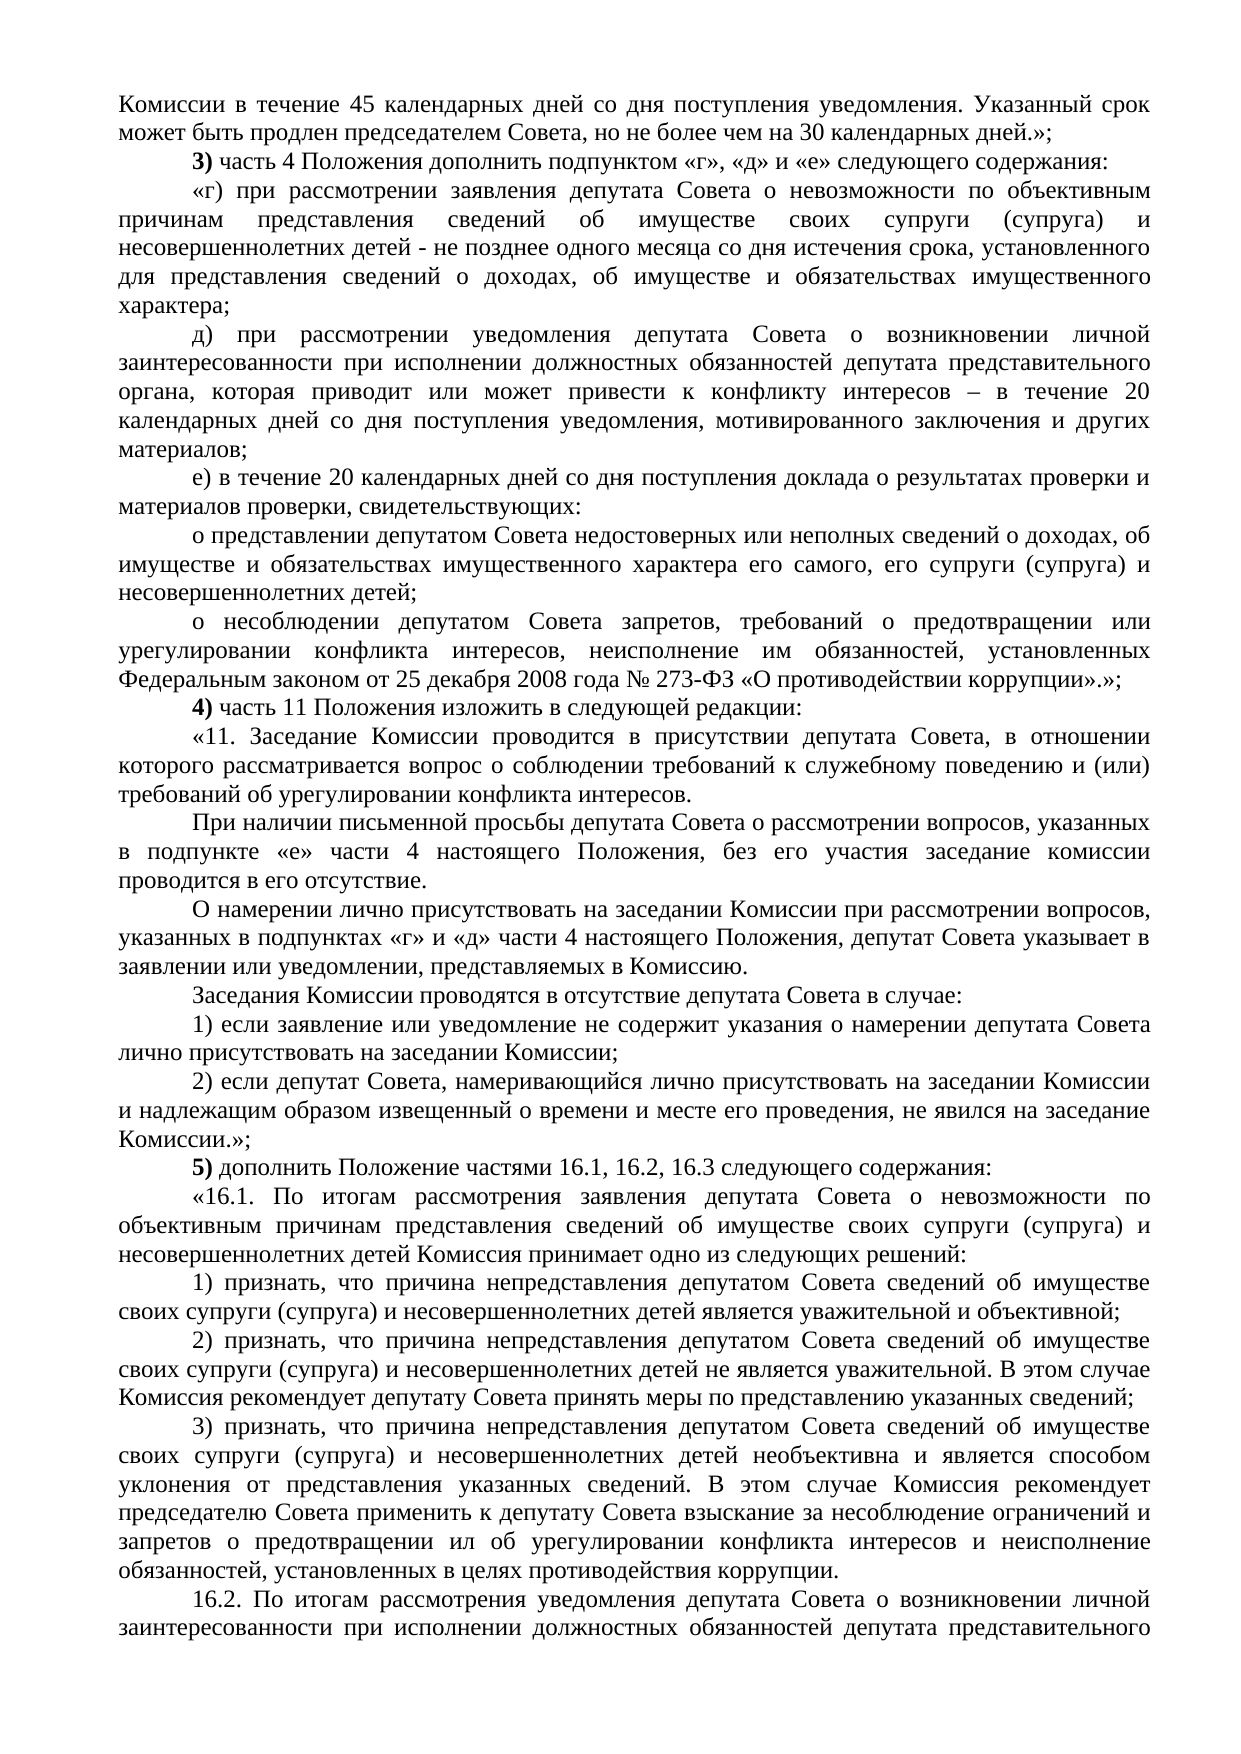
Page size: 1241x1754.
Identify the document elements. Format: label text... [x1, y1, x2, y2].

text «г) при рассмотрении заявления депутата Совета о невозможности по объективным причинам представления сведений об имуществе своих супруги (супруга) и несовершеннолетних детей - не позднее одного месяца со дня истечения срока, установленного для представления сведений о доходах, об имуществе и обязательствах имущественного характера; [118, 175, 1152, 319]
text 2) если депутат Совета, намеривающийся лично присутствовать на заседании Комиссии и надлежащим образом извещенный о времени и месте его проведения, не явился на заседание Комиссии.»; [118, 1066, 1152, 1152]
text о представлении депутатом Совета недостоверных или неполных сведений о доходах, об имуществе и обязательствах имущественного характера его самого, его супруги (супруга) и несовершеннолетних детей; [118, 520, 1152, 606]
text 3) признать, что причина непредставления депутатом Совета сведений об имуществе своих супруги (супруга) и несовершеннолетних детей необъективна и является способом уклонения от представления указанных сведений. В этом случае Комиссия рекомендует председателю Совета применить к депутату Совета взыскание за несоблюдение ограничений и запретов о предотвращении ил об урегулировании конфликта интересов и неисполнение обязанностей, установленных в целях противодействия коррупции. [118, 1411, 1152, 1584]
text 5) дополнить Положение частями 16.1, 16.2, 16.3 следующего содержания: [118, 1152, 1152, 1181]
text 2) признать, что причина непредставления депутатом Совета сведений об имуществе своих супруги (супруга) и несовершеннолетних детей не является уважительной. В этом случае Комиссия рекомендует депутату Совета принять меры по представлению указанных сведений; [118, 1325, 1152, 1411]
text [118, 89, 1152, 146]
text 4) часть 11 Положения изложить в следующей редакции: [118, 692, 1152, 721]
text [118, 1584, 1152, 1641]
text При наличии письменной просьбы депутата Совета о рассмотрении вопросов, указанных в подпункте «е» части 4 настоящего Положения, без его участия заседание комиссии проводится в его отсутствие. [118, 807, 1152, 894]
text е) в течение 20 календарных дней со дня поступления доклада о результатах проверки и материалов проверки, свидетельствующих: [118, 462, 1152, 520]
text «16.1. По итогам рассмотрения заявления депутата Совета о невозможности по объективным причинам представления сведений об имуществе своих супруги (супруга) и несовершеннолетних детей Комиссия принимает одно из следующих решений: [118, 1181, 1152, 1267]
text д) при рассмотрении уведомления депутата Совета о возникновении личной заинтересованности при исполнении должностных обязанностей депутата представительного органа, которая приводит или может привести к конфликту интересов – в течение 20 календарных дней со дня поступления уведомления, мотивированного заключения и других материалов; [118, 319, 1152, 462]
text 1) если заявление или уведомление не содержит указания о намерении депутата Совета лично присутствовать на заседании Комиссии; [118, 1009, 1152, 1066]
text 1) признать, что причина непредставления депутатом Совета сведений об имуществе своих супруги (супруга) и несовершеннолетних детей является уважительной и объективной; [118, 1267, 1152, 1325]
text «11. Заседание Комиссии проводится в присутствии депутата Совета, в отношении которого рассматривается вопрос о соблюдении требований к служебному поведению и (или) требований об урегулировании конфликта интересов. [118, 721, 1152, 807]
text 3) часть 4 Положения дополнить подпунктом «г», «д» и «е» следующего содержания: [118, 146, 1152, 175]
text О намерении лично присутствовать на заседании Комиссии при рассмотрении вопросов, указанных в подпунктах «г» и «д» части 4 настоящего Положения, депутат Совета указывает в заявлении или уведомлении, представляемых в Комиссию. [118, 894, 1152, 980]
text Заседания Комиссии проводятся в отсутствие депутата Совета в случае: [118, 980, 1152, 1009]
text о несоблюдении депутатом Совета запретов, требований о предотвращении или урегулировании конфликта интересов, неисполнение им обязанностей, установленных Федеральным законом от 25 декабря 2008 года № 273-ФЗ «О противодействии коррупции».»; [118, 606, 1152, 692]
